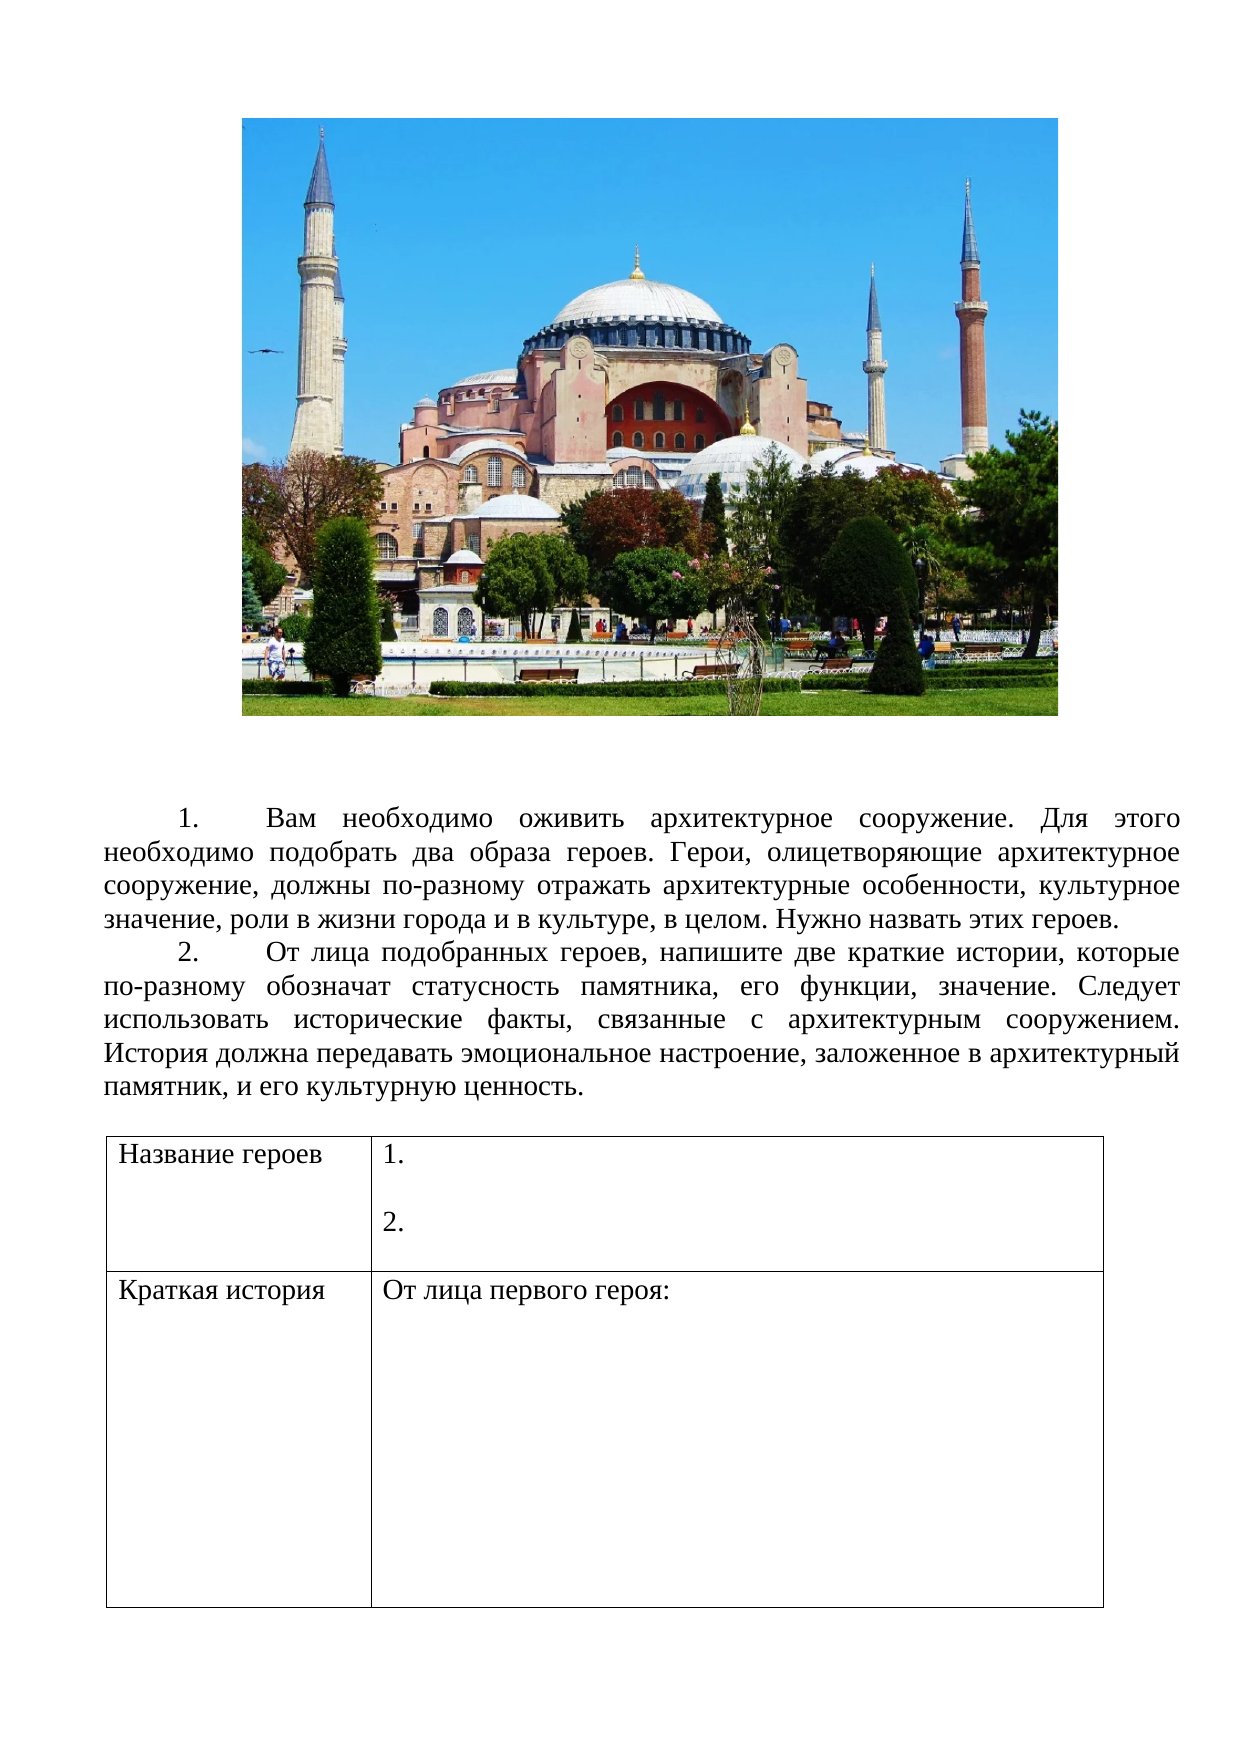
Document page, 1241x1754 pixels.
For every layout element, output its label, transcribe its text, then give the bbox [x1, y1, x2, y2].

table_cell Краткая история [107, 1272, 371, 1607]
list Вам необходимо оживить архитектурное сооружение. Для этого необходимо подобрать два образа героев. Герои, олицетворяющие архитектурное сооружение, должны по-разному отражать архитектурные особенности, культурное значение, роли в жизни города и в культуре, в целом. Нужно назвать этих героев. [103, 800, 1181, 934]
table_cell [372, 1272, 1103, 1607]
table_header 1. 2. [372, 1137, 1103, 1271]
table_header Название героев [107, 1137, 371, 1271]
list От лица подобранных героев, напишите две краткие истории, которые по-разному обозначат статусность памятника, его функции, значение. Следует использовать исторические факты, связанные с архитектурным сооружением. История должна передавать эмоциональное настроение, заложенное в архитектурный памятник, и его культурную ценность. [103, 934, 1181, 1102]
picture [241, 118, 1059, 716]
